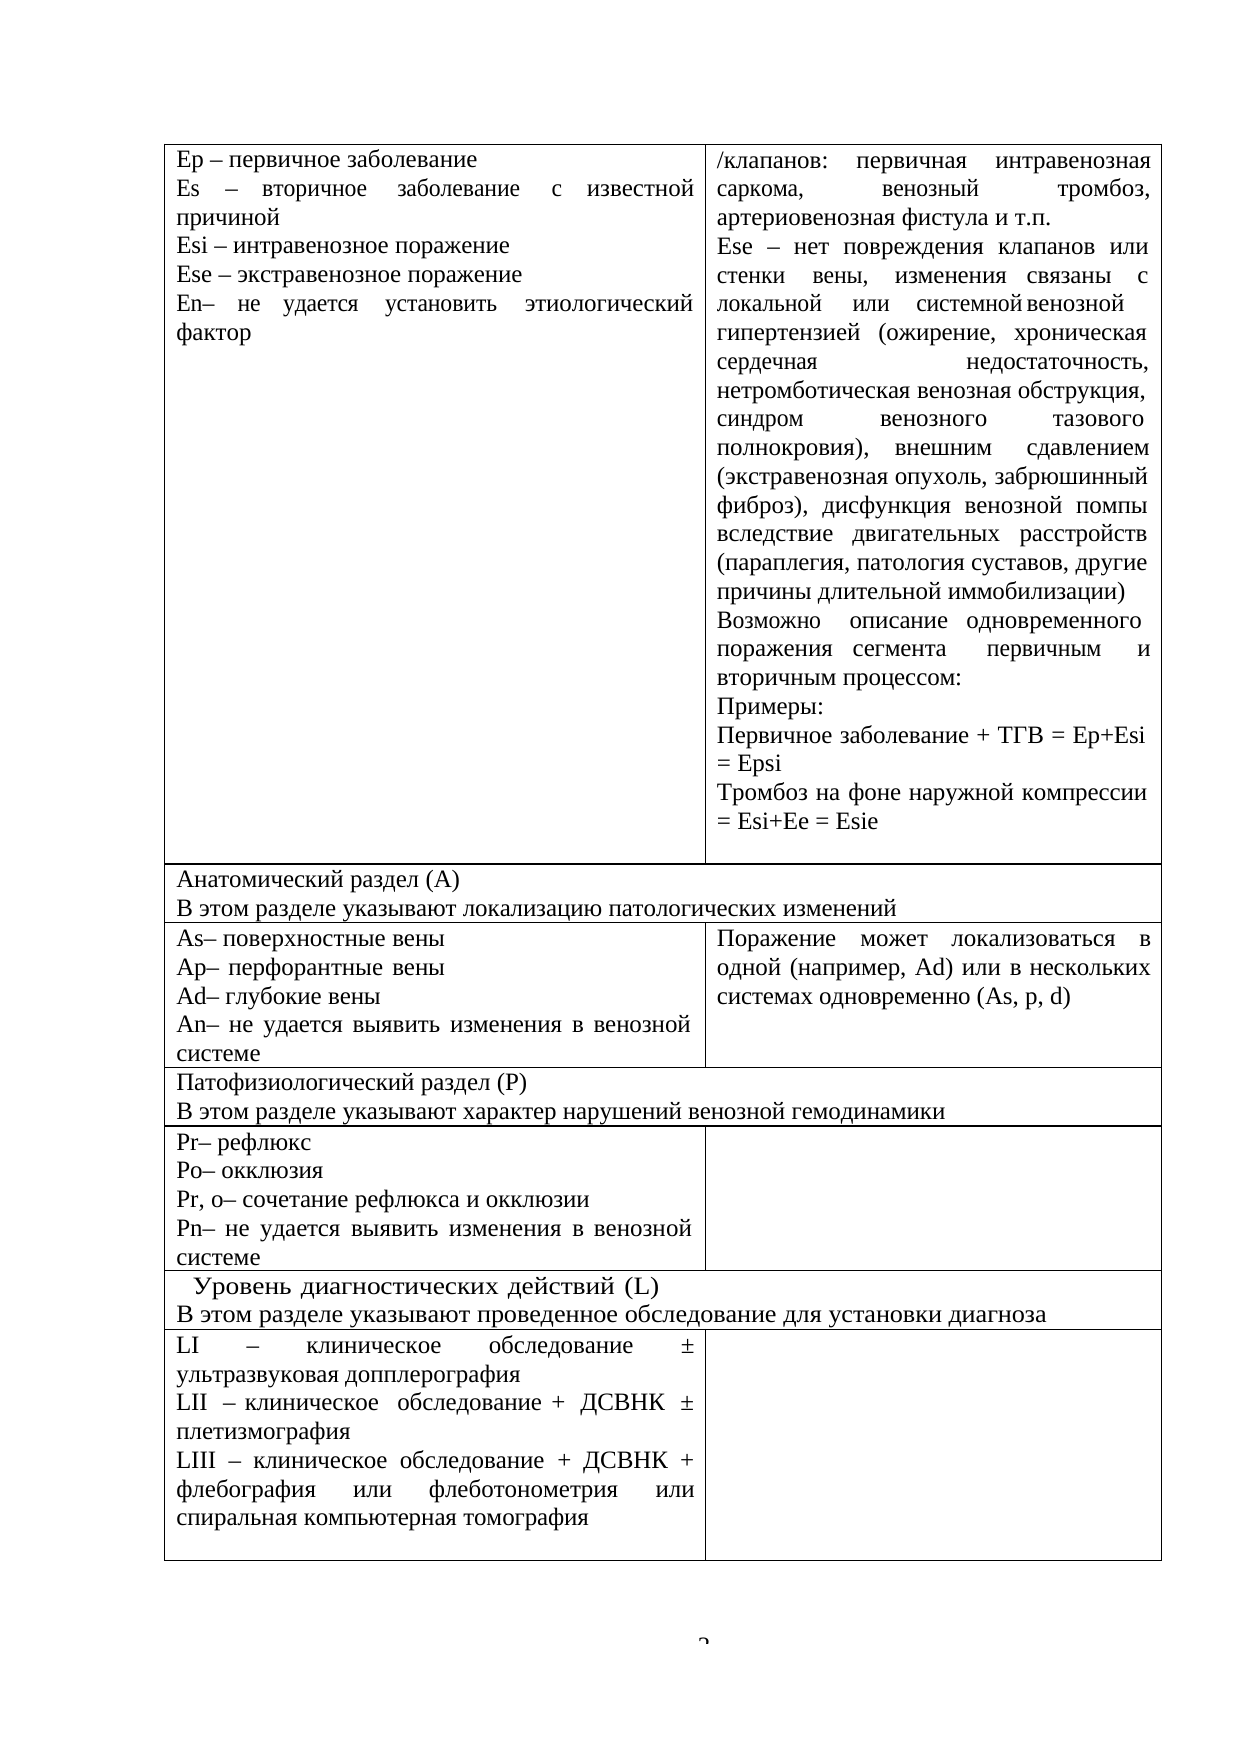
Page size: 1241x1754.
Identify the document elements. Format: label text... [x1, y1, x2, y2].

table_cell Поражение может локализоваться в одной (например, Ad) или в нескольких системах одновременно (As, p, d) [706, 923, 1161, 1067]
table_cell As– поверхностные вены Ap– перфорантные вены Ad– глубокие вены An– не удается выявить изменения в венозной системе [165, 923, 705, 1067]
table_cell Патофизиологический раздел (P) В этом разделе указывают характер нарушений венозной гемодинамики [165, 1068, 1161, 1125]
table_cell Уровень диагностических действий (L) В этом разделе указывают проведенное обследование для установки диагноза [165, 1271, 1161, 1329]
table_cell [706, 1127, 1161, 1270]
table_cell Анатомический раздел (А) В этом разделе указывают локализацию патологических изменений [165, 865, 1161, 922]
table_cell Pr– рефлюкс Po– окклюзия Pr, o– сочетание рефлюкса и окклюзии Pn– не удается выявить изменения в венозной системе [165, 1127, 705, 1270]
table_cell LI – клиническое обследование ± ультразвуковая допплерография LII – клиническое обследование + ДСВНК ± плетизмография LIII – клиническое обследование + ДСВНК + флебография или флеботонометрия или спиральная компьютерная томография [165, 1330, 705, 1560]
table_header Ep – первичное заболевание Es – вторичное заболевание с известной причиной Esi – интравенозное поражение Ese – экстравенозное поражение En– не удается установить этиологический фактор [165, 145, 705, 863]
table_header /клапанов: первичная интравенозная саркома, венозный тромбоз, артериовенозная фистула и т.п. Ese – нет повреждения клапанов или стенки вены, изменения связаны с локальной или системной венозной гипертензией (ожирение, хроническая сердечная недостаточность, нетромботическая венозная обструкция, синдром венозного тазового полнокровия), внешним сдавлением (экстравенозная опухоль, забрюшинный фиброз), дисфункция венозной помпы вследствие двигательных расстройств (параплегия, патология суставов, другие причины длительной иммобилизации) Возможно описание одновременного поражения сегмента первичным и вторичным процессом: Примеры: Первичное заболевание + ТГВ = Ep+Esi = Epsi Тромбоз на фоне наружной компрессии = Esi+Ee = Esie [706, 145, 1161, 863]
table_cell [706, 1330, 1161, 1560]
